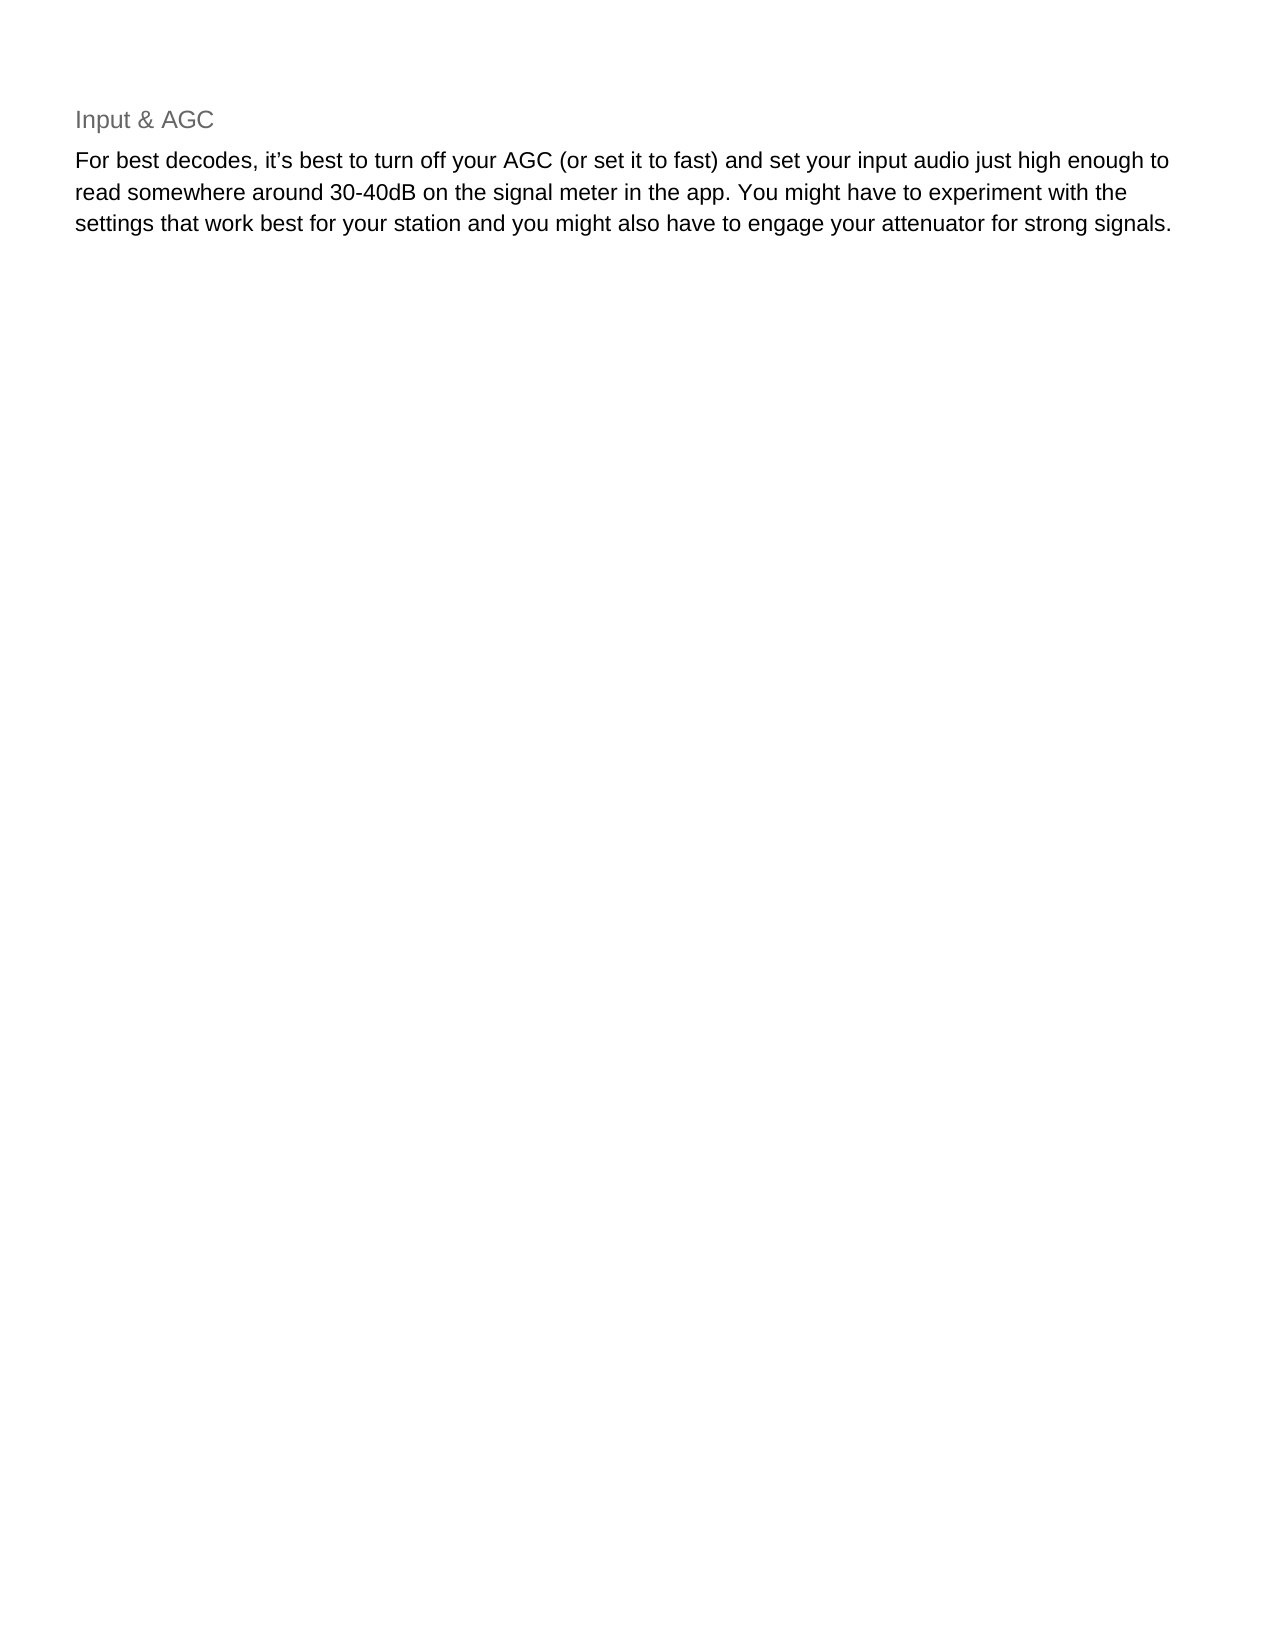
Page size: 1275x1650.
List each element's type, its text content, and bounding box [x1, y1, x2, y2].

text For best decodes, it’s best to turn off your AGC (or set it to fast) and set your input audio just high enough to read somewhere around 30-40dB on the signal meter in the app. You might have to experiment with the settings that work best for your station and you might also have to engage your attenuator for strong signals. [75, 147, 1192, 236]
subtitle Input & AGC [75, 105, 1237, 133]
